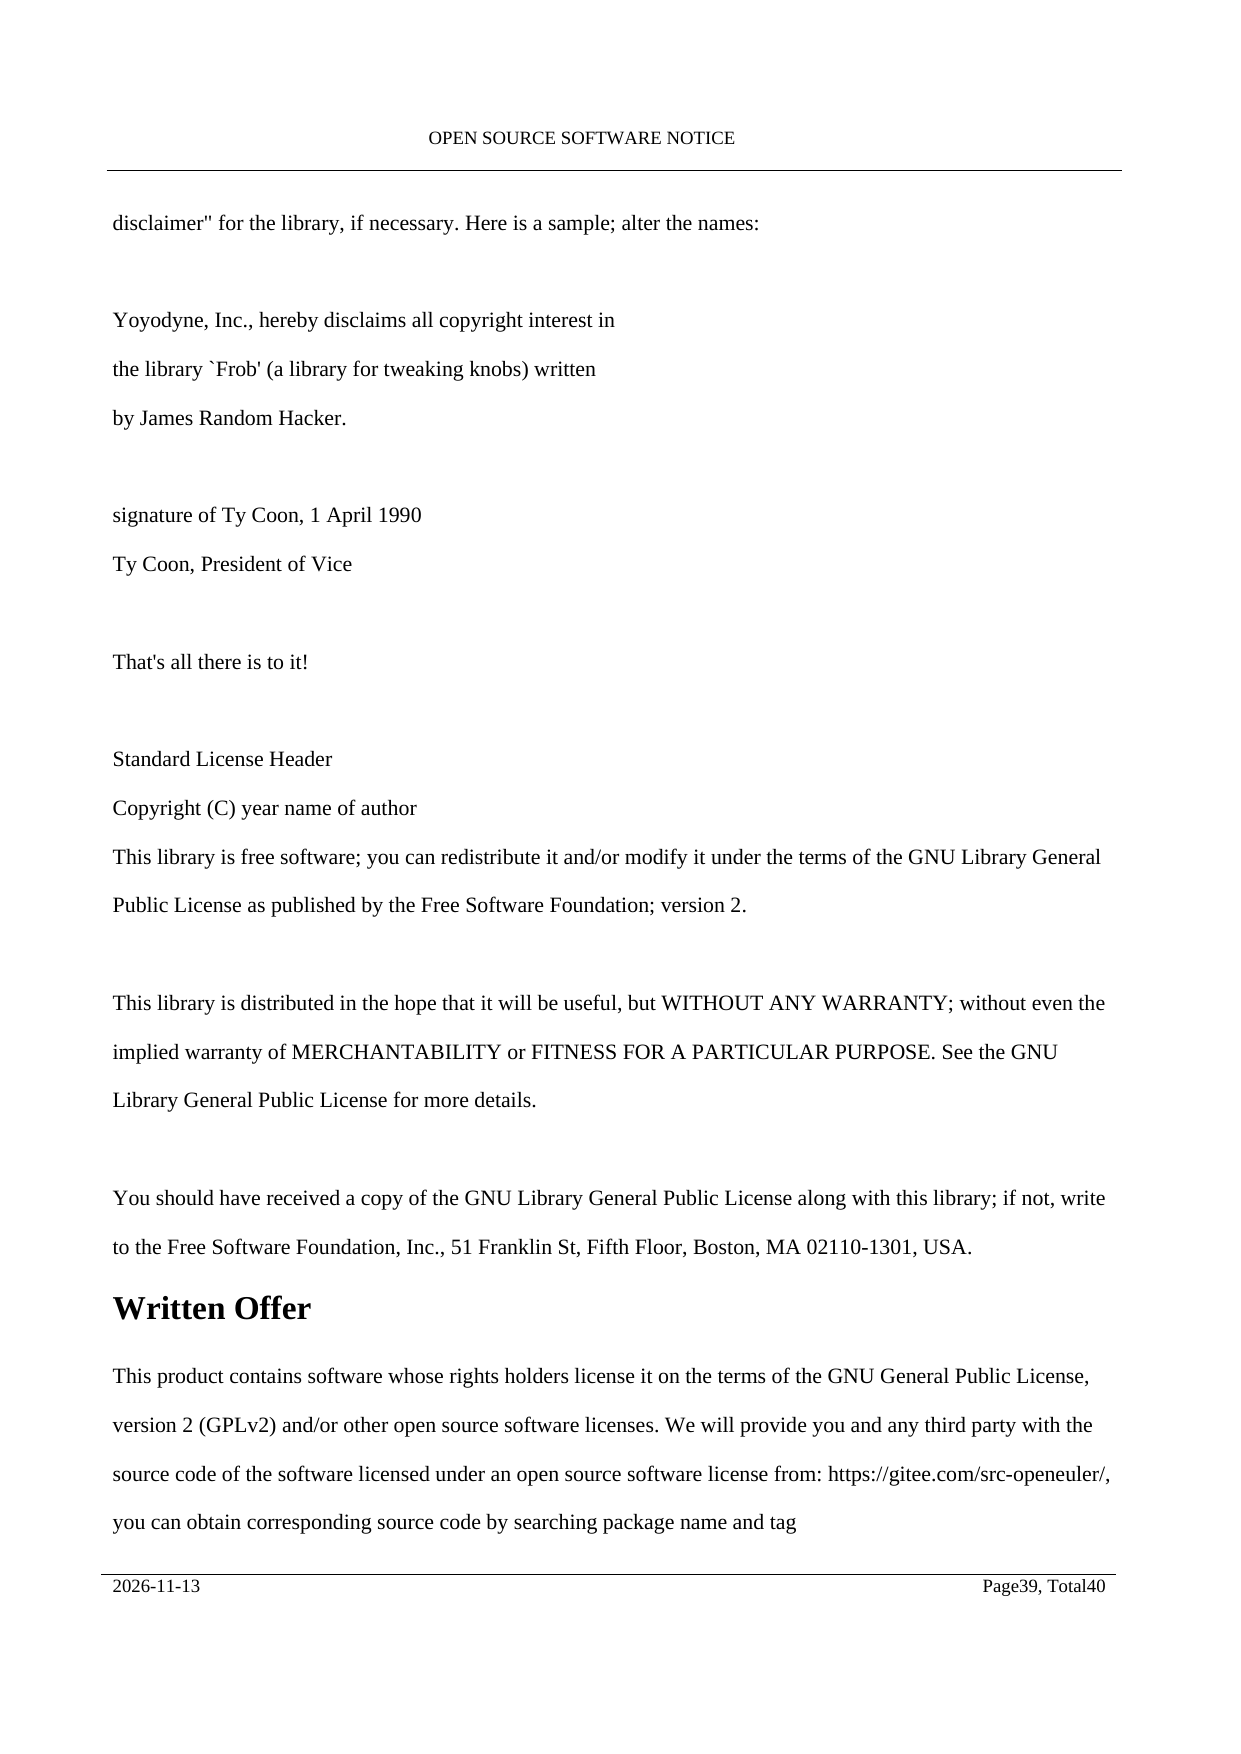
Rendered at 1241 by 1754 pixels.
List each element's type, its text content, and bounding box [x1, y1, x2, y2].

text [112, 206, 1128, 1263]
text This product contains software whose rights holders license it on the terms of the GNU General Public License, version 2 (GPLv2) and/or other open source software licenses. We will provide you and any third party with the source code of the software licensed under an open source software license from: https://gitee.com/src-openeuler/, you can obtain corresponding source code by searching package name and tag [112, 1359, 1128, 1538]
text Written Offer [112, 1275, 1128, 1340]
